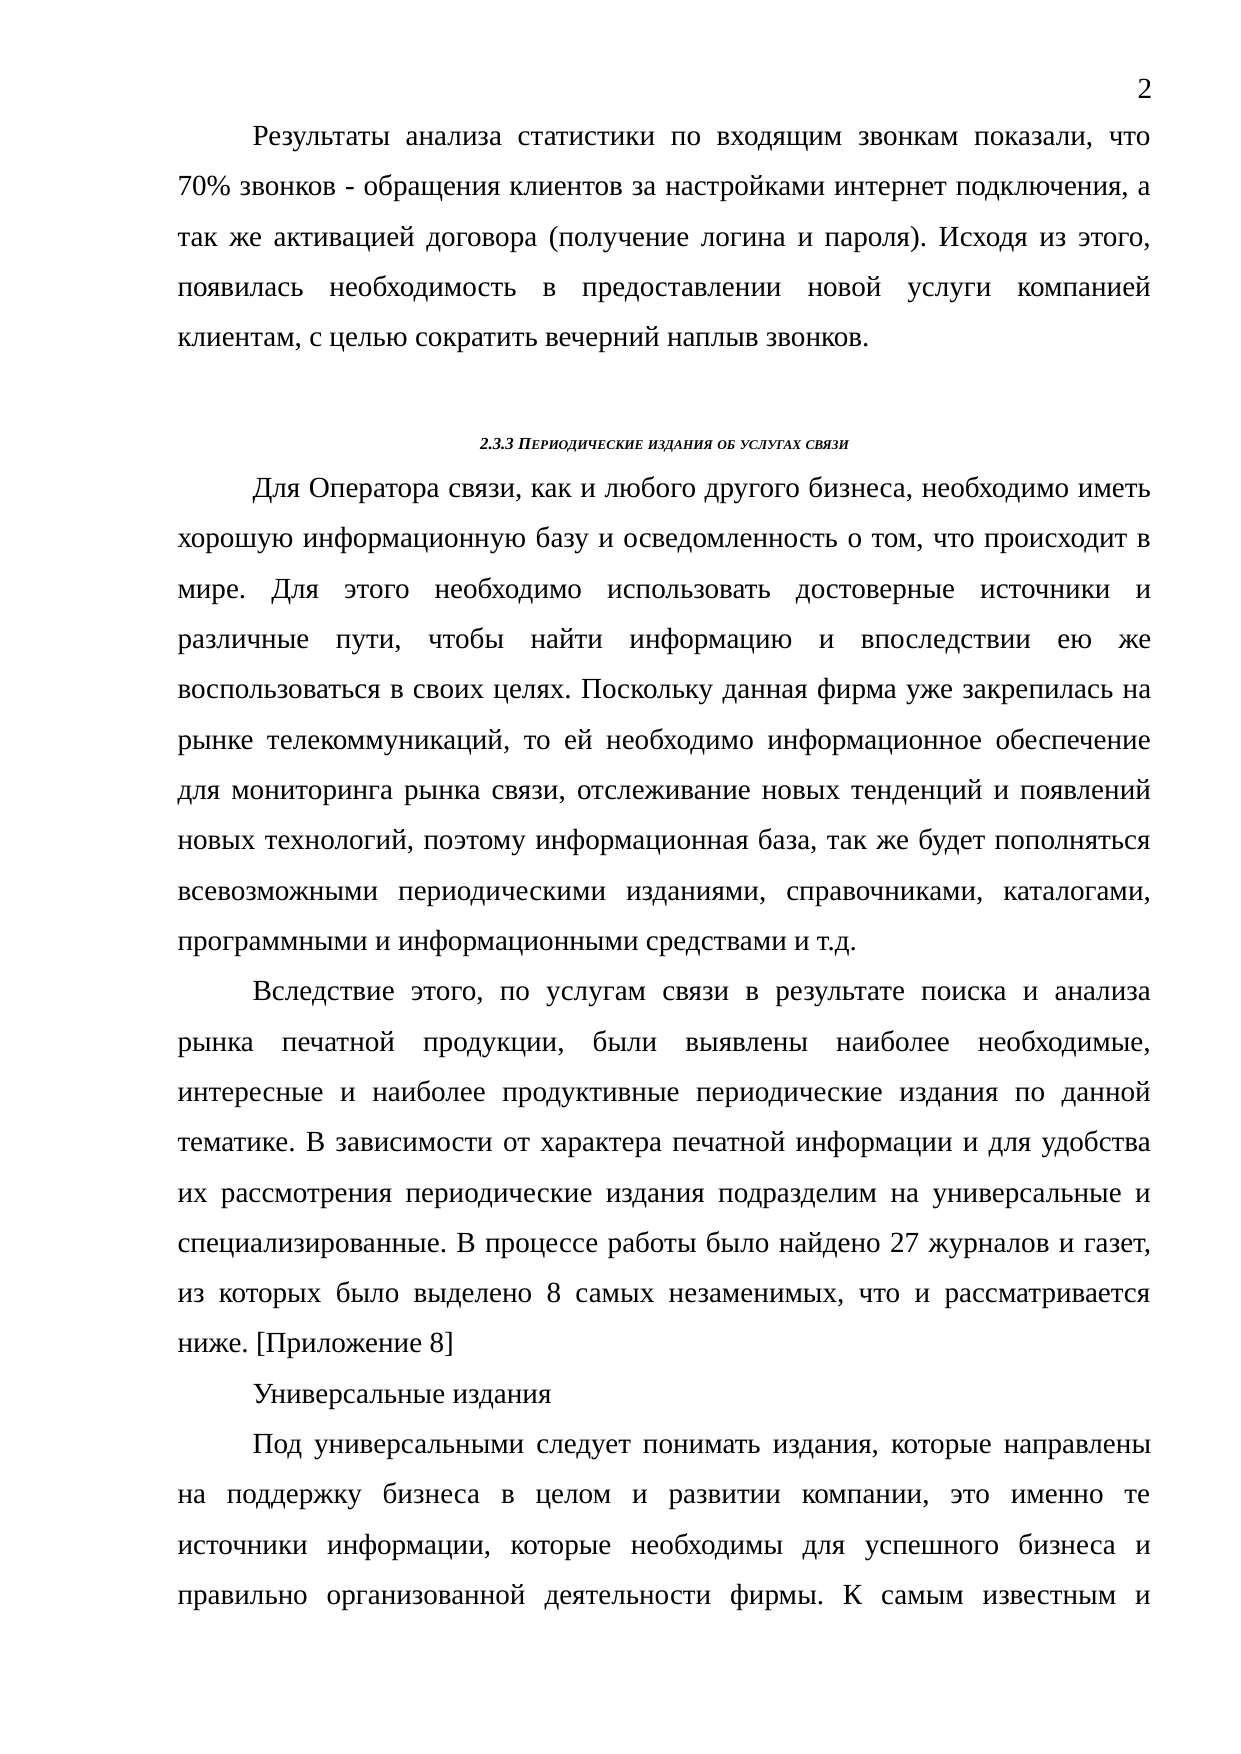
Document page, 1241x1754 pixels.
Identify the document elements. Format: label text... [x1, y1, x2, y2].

text Вследствие этого, по услугам связи в результате поиска и анализа рынка печатной продукции, были выявлены наиболее необходимые, интересные и наиболее продуктивные периодические издания по данной тематике. В зависимости от характера печатной информации и для удобства их рассмотрения периодические издания подразделим на универсальные и специализированные. В процессе работы было найдено 27 журналов и газет, из которых было выделено 8 самых незаменимых, что и рассматривается ниже. [Приложение 8] [177, 973, 1152, 1359]
text Результаты анализа статистики по входящим звонкам показали, что 70% звонков - обращения клиентов за настройками интернет подключения, а так же активацией договора (получение логина и пароля). Исходя из этого, появилась необходимость в предоставлении новой услуги компанией клиентам, с целью сократить вечерний наплыв звонков. [177, 118, 1152, 353]
text Для Оператора связи, как и любого другого бизнеса, необходимо иметь хорошую информационную базу и осведомленность о том, что происходит в мире. Для этого необходимо использовать достоверные источники и различные пути, чтобы найти информацию и впоследствии ею же воспользоваться в своих целях. Поскольку данная фирма уже закрепилась на рынке телекоммуникаций, то ей необходимо информационное обеспечение для мониторинга рынка связи, отслеживание новых тенденций и появлений новых технологий, поэтому информационная база, так же будет пополняться всевозможными периодическими изданиями, справочниками, каталогами, программными и информационными средствами и т.д. [177, 470, 1152, 957]
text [177, 1426, 1152, 1611]
text Универсальные издания [177, 1376, 1152, 1409]
subtitle 2.3.3 Периодические издания об услугах связи [177, 420, 1152, 453]
